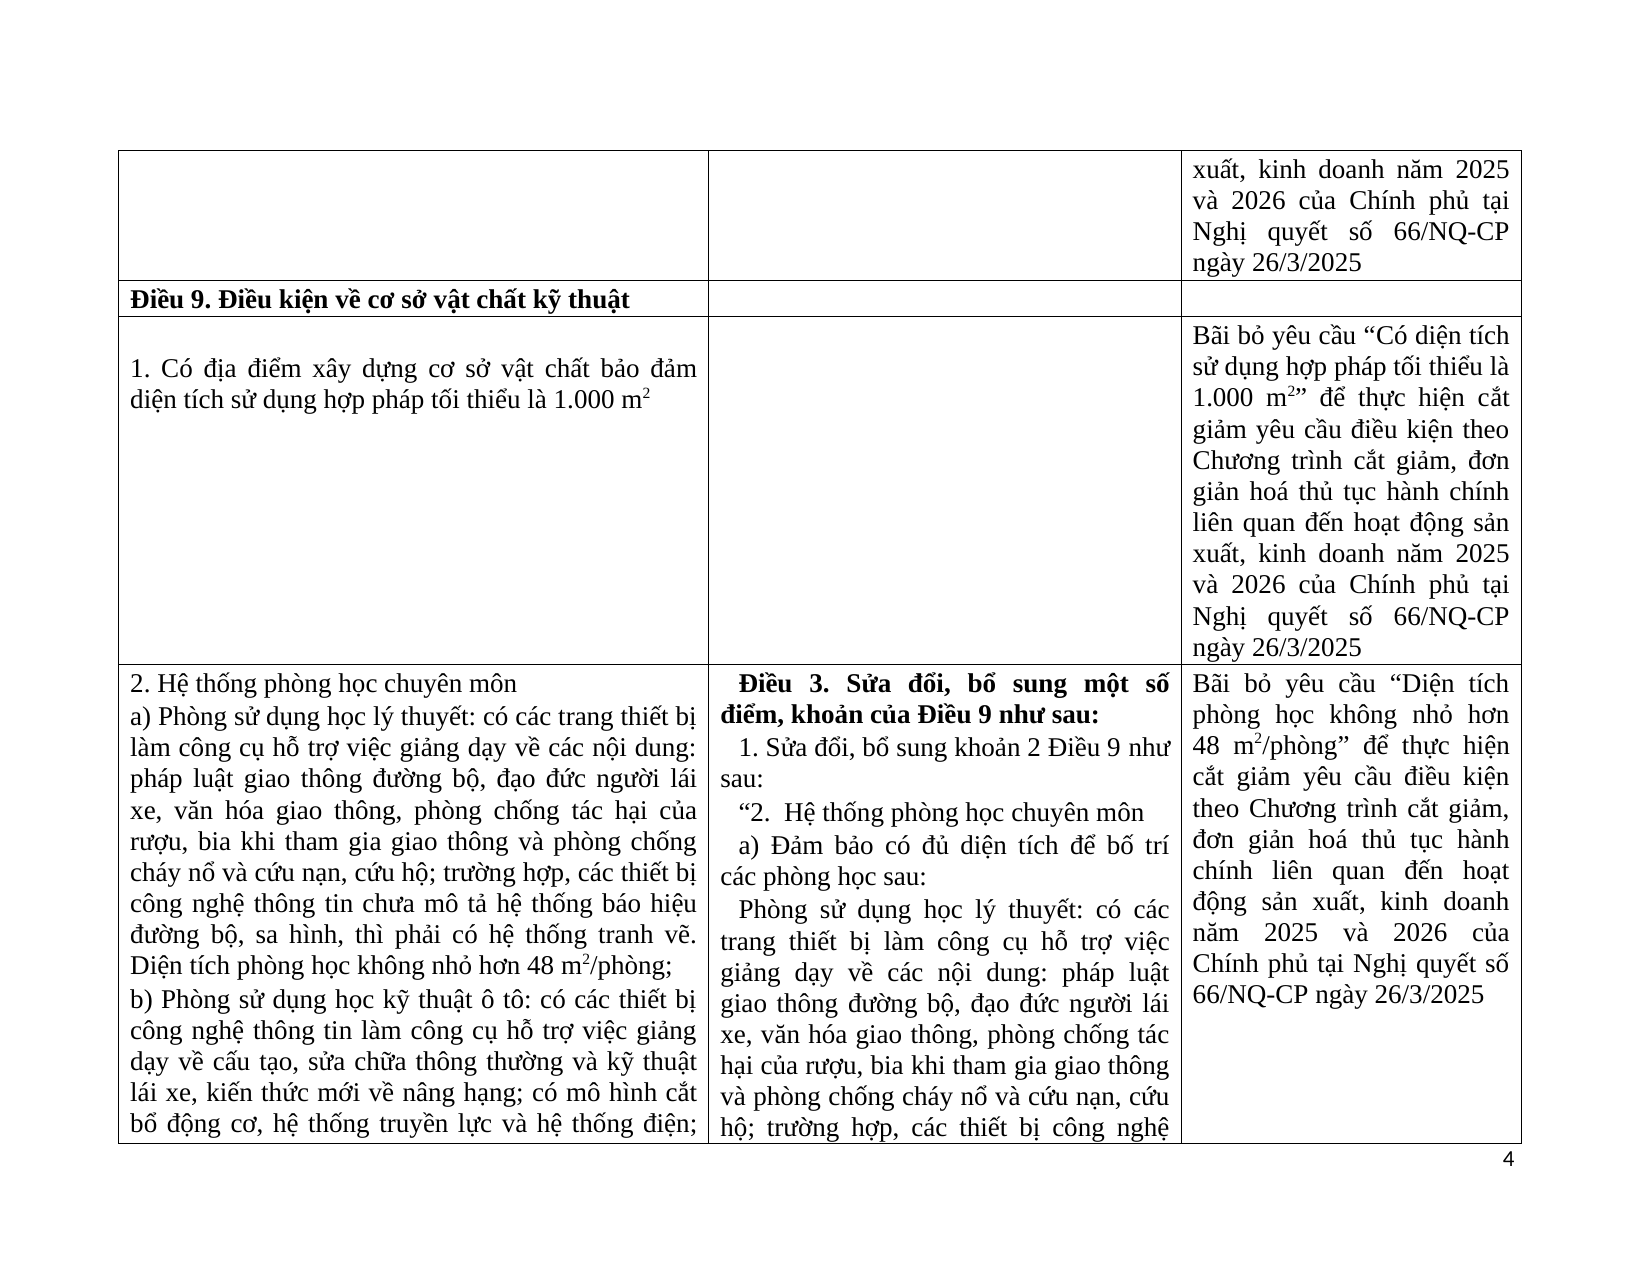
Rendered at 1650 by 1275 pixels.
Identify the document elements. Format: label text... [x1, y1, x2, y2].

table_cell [119, 151, 708, 280]
table_cell 1. Có địa điểm xây dựng cơ sở vật chất bảo đảm diện tích sử dụng hợp pháp tối thiểu là 1.000 m2 [119, 317, 708, 664]
table_cell Điều 9. Điều kiện về cơ sở vật chất kỹ thuật [119, 281, 708, 316]
table_cell [709, 317, 1181, 664]
table_cell [1182, 281, 1521, 316]
table_cell Bãi bỏ yêu cầu “Có diện tích sử dụng hợp pháp tối thiểu là 1.000 m2” để thực hiện cắt giảm yêu cầu điều kiện theo Chương trình cắt giảm, đơn giản hoá thủ tục hành chính liên quan đến hoạt động sản xuất, kinh doanh năm 2025 và 2026 của Chính phủ tại Nghị quyết số 66/NQ-CP ngày 26/3/2025 [1182, 317, 1521, 664]
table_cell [1182, 665, 1521, 1143]
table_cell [1182, 151, 1521, 280]
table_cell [709, 665, 1181, 1143]
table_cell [709, 151, 1181, 280]
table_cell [119, 665, 708, 1143]
table_cell [709, 281, 1181, 316]
